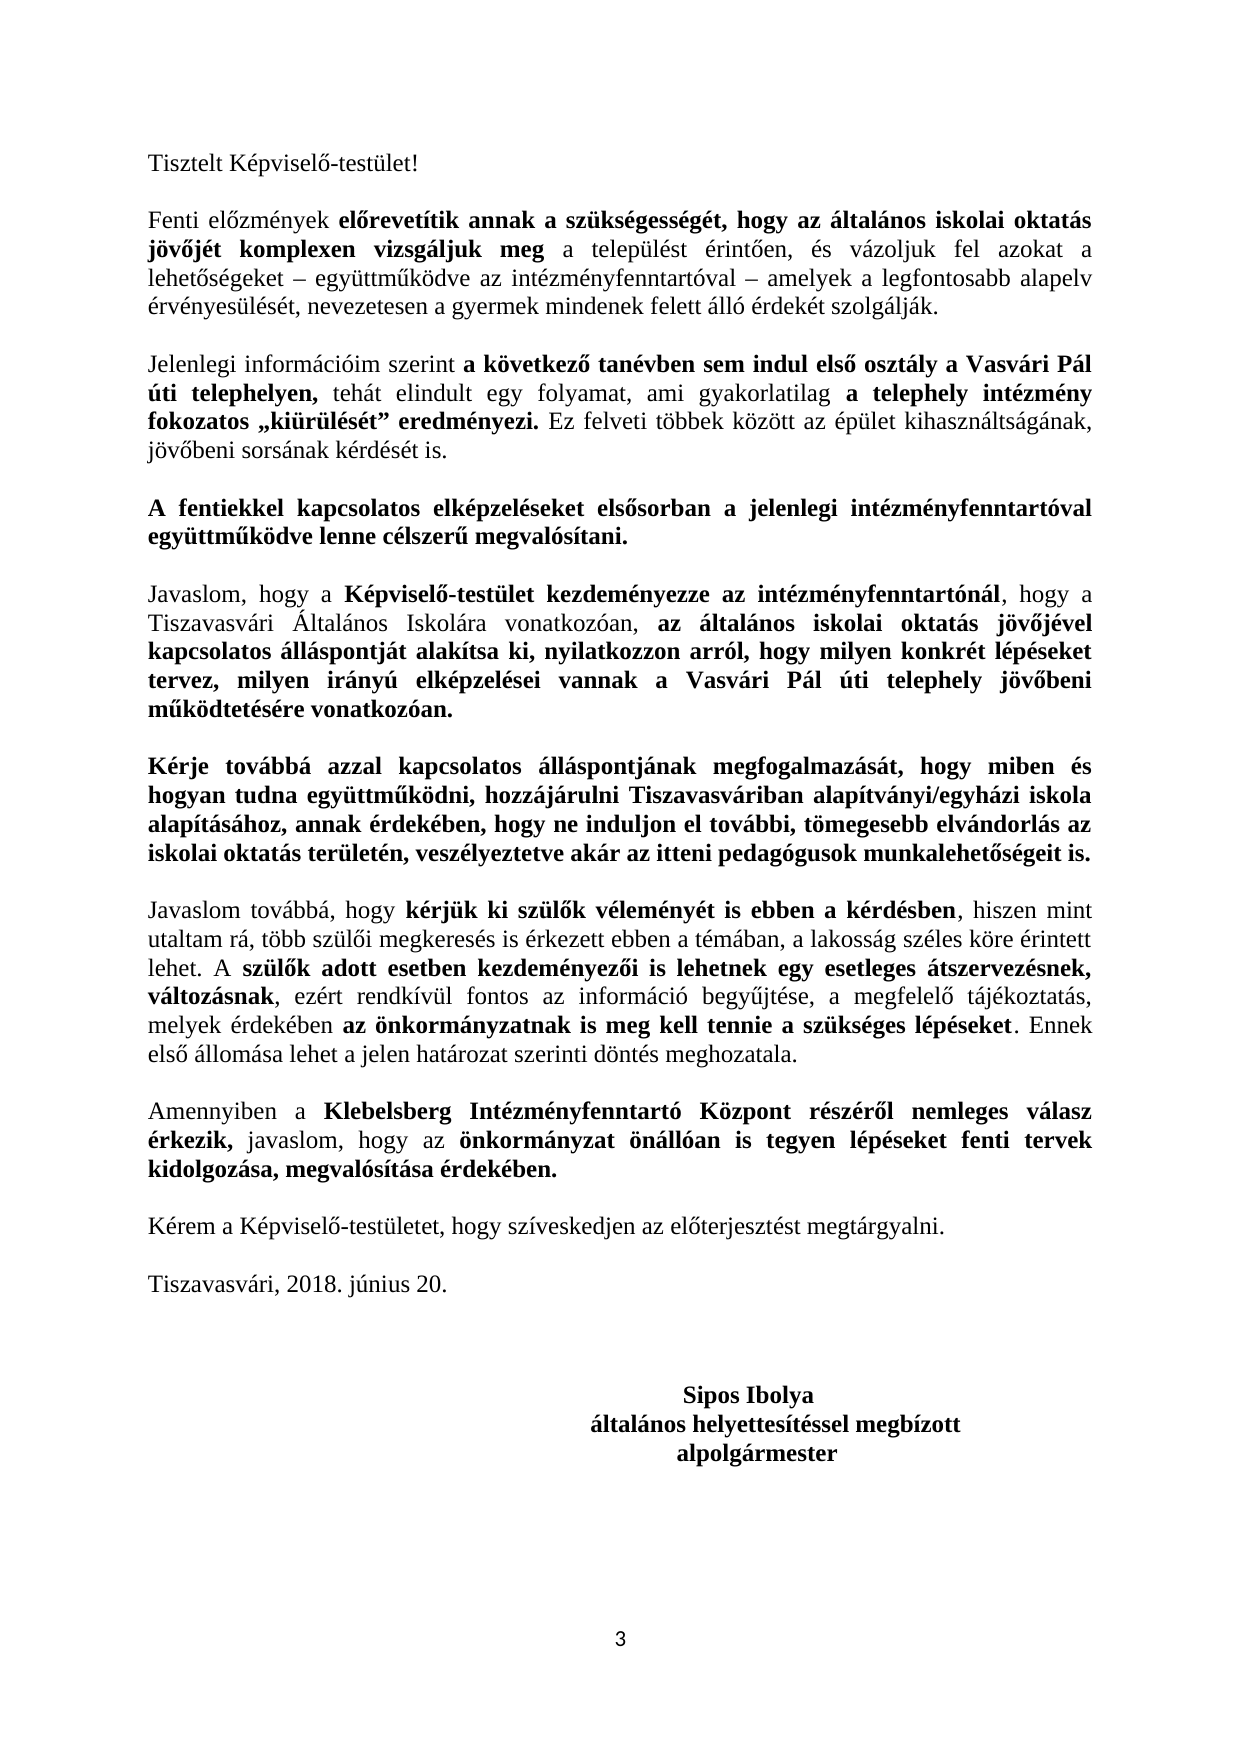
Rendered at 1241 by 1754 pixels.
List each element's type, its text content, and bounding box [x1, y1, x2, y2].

text Tiszavasvári, 2018. június 20. [148, 1269, 1093, 1298]
text Kérje továbbá azzal kapcsolatos álláspontjának megfogalmazását, hogy miben és hogyan tudna együttműködni, hozzájárulni Tiszavasváriban alapítványi/egyházi iskola alapításához, annak érdekében, hogy ne induljon el további, tömegesebb elvándorlás az iskolai oktatás területén, veszélyeztetve akár az itteni pedagógusok munkalehetőségeit is. [148, 751, 1093, 866]
text Tisztelt Képviselő-testület! [148, 148, 1093, 176]
text alpolgármester [148, 1438, 1093, 1466]
text Sipos Ibolya [148, 1380, 1093, 1409]
text általános helyettesítéssel megbízott [148, 1409, 1093, 1438]
text Amennyiben a Klebelsberg Intézményfenntartó Központ részéről nemleges válasz érkezik, javaslom, hogy az önkormányzat önállóan is tegyen lépéseket fenti tervek kidolgozása, megvalósítása érdekében. [148, 1096, 1093, 1183]
text A fentiekkel kapcsolatos elképzeléseket elsősorban a jelenlegi intézményfenntartóval együttműködve lenne célszerű megvalósítani. [148, 493, 1093, 550]
text Javaslom, hogy a Képviselő-testület kezdeményezze az intézményfenntartónál, hogy a Tiszavasvári Általános Iskolára vonatkozóan, az általános iskolai oktatás jövőjével kapcsolatos álláspontját alakítsa ki, nyilatkozzon arról, hogy milyen konkrét lépéseket tervez, milyen irányú elképzelései vannak a Vasvári Pál úti telephely jövőbeni működtetésére vonatkozóan. [148, 579, 1093, 723]
text Kérem a Képviselő-testületet, hogy szíveskedjen az előterjesztést megtárgyalni. [148, 1211, 1093, 1240]
text Fenti előzmények előrevetítik annak a szükségességét, hogy az általános iskolai oktatás jövőjét komplexen vizsgáljuk meg a települést érintően, és vázoljuk fel azokat a lehetőségeket – együttműködve az intézményfenntartóval – amelyek a legfontosabb alapelv érvényesülését, nevezetesen a gyermek mindenek felett álló érdekét szolgálják. [148, 205, 1093, 320]
text Javaslom továbbá, hogy kérjük ki szülők véleményét is ebben a kérdésben, hiszen mint utaltam rá, több szülői megkeresés is érkezett ebben a témában, a lakosság széles köre érintett lehet. A szülők adott esetben kezdeményezői is lehetnek egy esetleges átszervezésnek, változásnak, ezért rendkívül fontos az információ begyűjtése, a megfelelő tájékoztatás, melyek érdekében az önkormányzatnak is meg kell tennie a szükséges lépéseket. Ennek első állomása lehet a jelen határozat szerinti döntés meghozatala. [148, 895, 1093, 1068]
text Jelenlegi információim szerint a következő tanévben sem indul első osztály a Vasvári Pál úti telephelyen, tehát elindult egy folyamat, ami gyakorlatilag a telephely intézmény fokozatos „kiürülését” eredményezi. Ez felveti többek között az épület kihasználtságának, jövőbeni sorsának kérdését is. [148, 349, 1093, 464]
